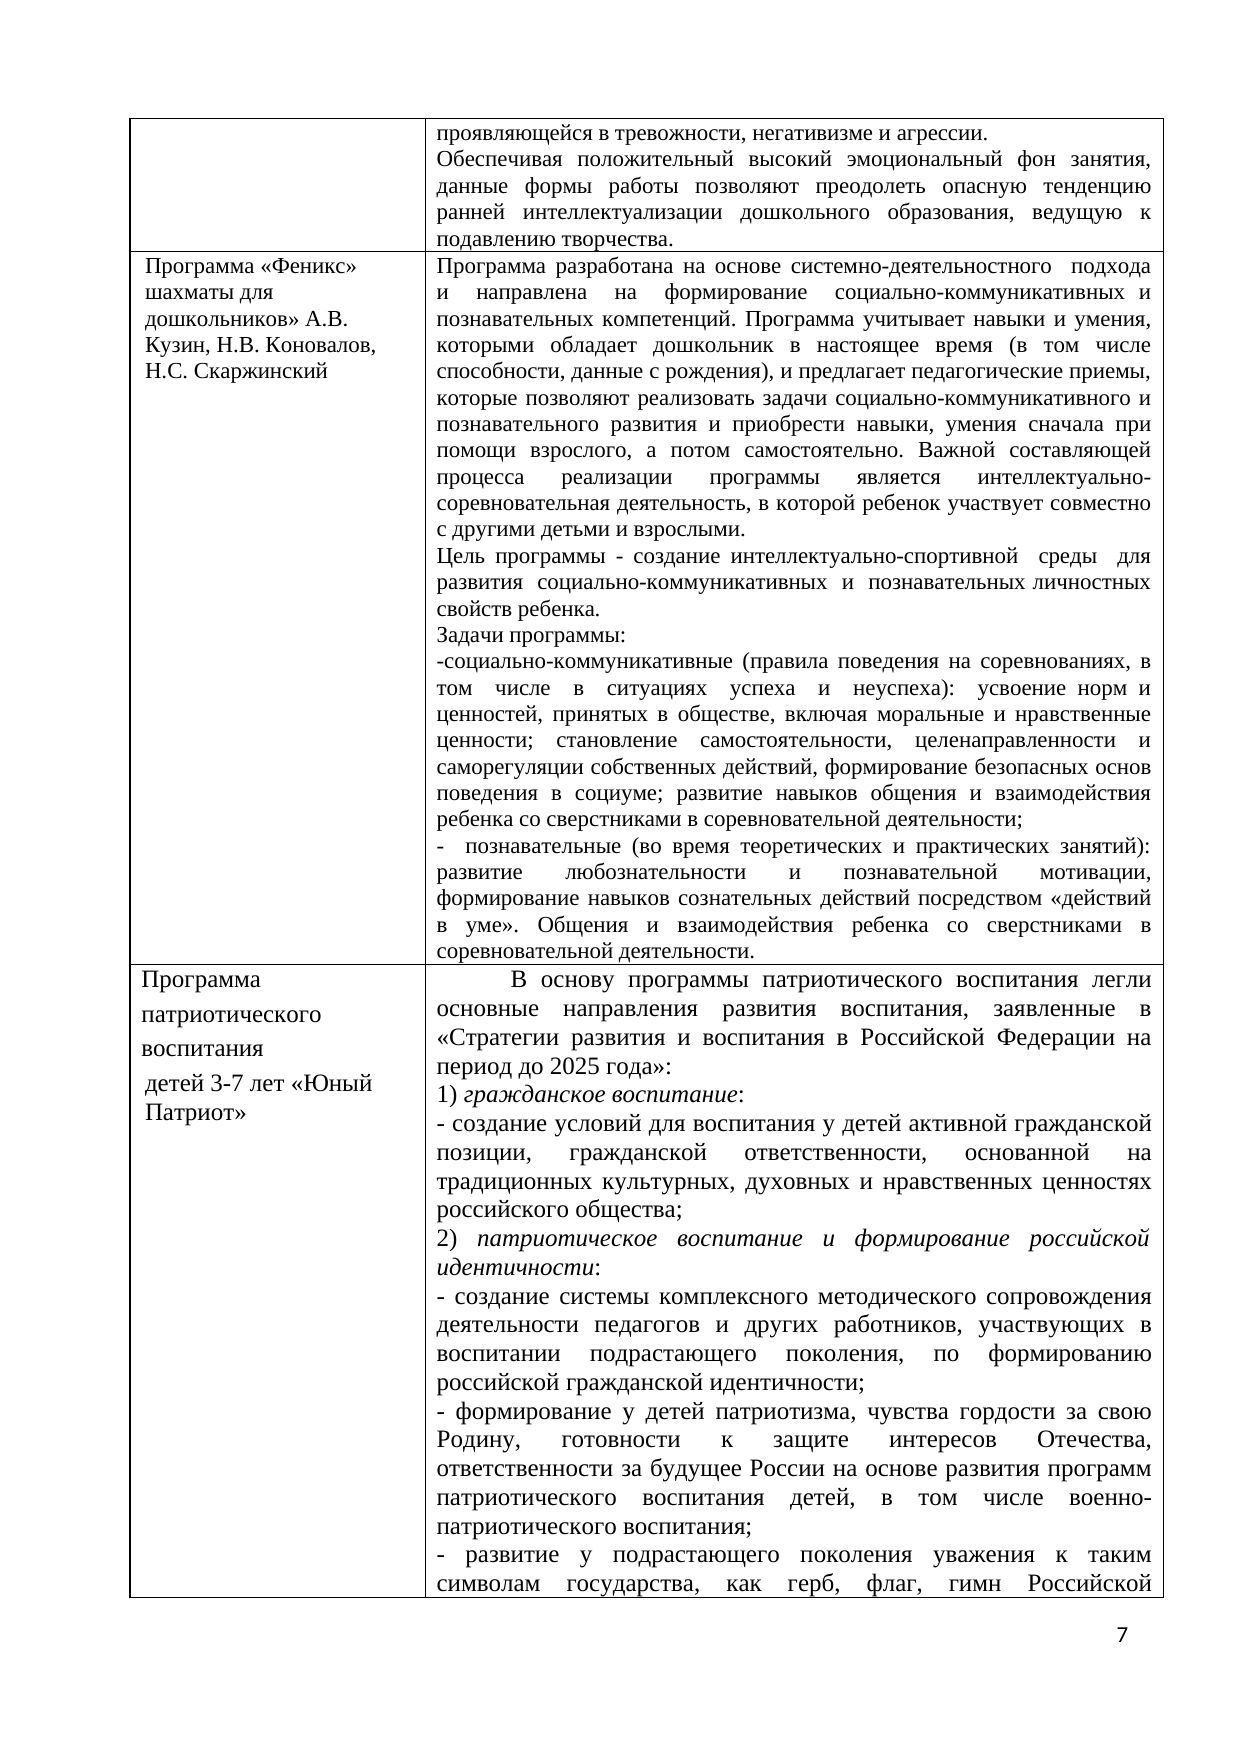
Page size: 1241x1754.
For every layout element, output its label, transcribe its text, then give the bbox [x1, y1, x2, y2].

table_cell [426, 119, 1163, 251]
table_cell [131, 965, 425, 1597]
table_cell Программа разработана на основе системно-деятельностного подхода и направлена на формирование социально-коммуникативных и познавательных компетенций. Программа учитывает навыки и умения, которыми обладает дошкольник в настоящее время (в том числе способности, данные с рождения), и предлагает педагогические приемы, которые позволяют реализовать задачи социально-коммуникативного и познавательного развития и приобрести навыки, умения сначала при помощи взрослого, а потом самостоятельно. Важной составляющей процесса реализации программы является интеллектуально-соревновательная деятельность, в которой ребенок участвует совместно с другими детьми и взрослыми. Цель программы - создание интеллектуально-спортивной среды для развития социально-коммуникативных и познавательных личностных свойств ребенка. Задачи программы: -социально-коммуникативные (правила поведения на соревнованиях, в том числе в ситуациях успеха и неуспеха): усвоение норм и ценностей, принятых в обществе, включая моральные и нравственные ценности; становление самостоятельности, целенаправленности и саморегуляции собственных действий, формирование безопасных основ поведения в социуме; развитие навыков общения и взаимодействия ребенка со сверстниками в соревновательной деятельности; - познавательные (во время теоретических и практических занятий): развитие любознательности и познавательной мотивации, формирование навыков сознательных действий посредством «действий в уме». Общения и взаимодействия ребенка со сверстниками в соревновательной деятельности. [426, 252, 1163, 963]
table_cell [131, 119, 425, 251]
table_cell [426, 965, 1163, 1597]
table_cell Программа «Феникс» шахматы для дошкольников» А.В. Кузин, Н.В. Коновалов, Н.С. Скаржинский [131, 252, 425, 963]
